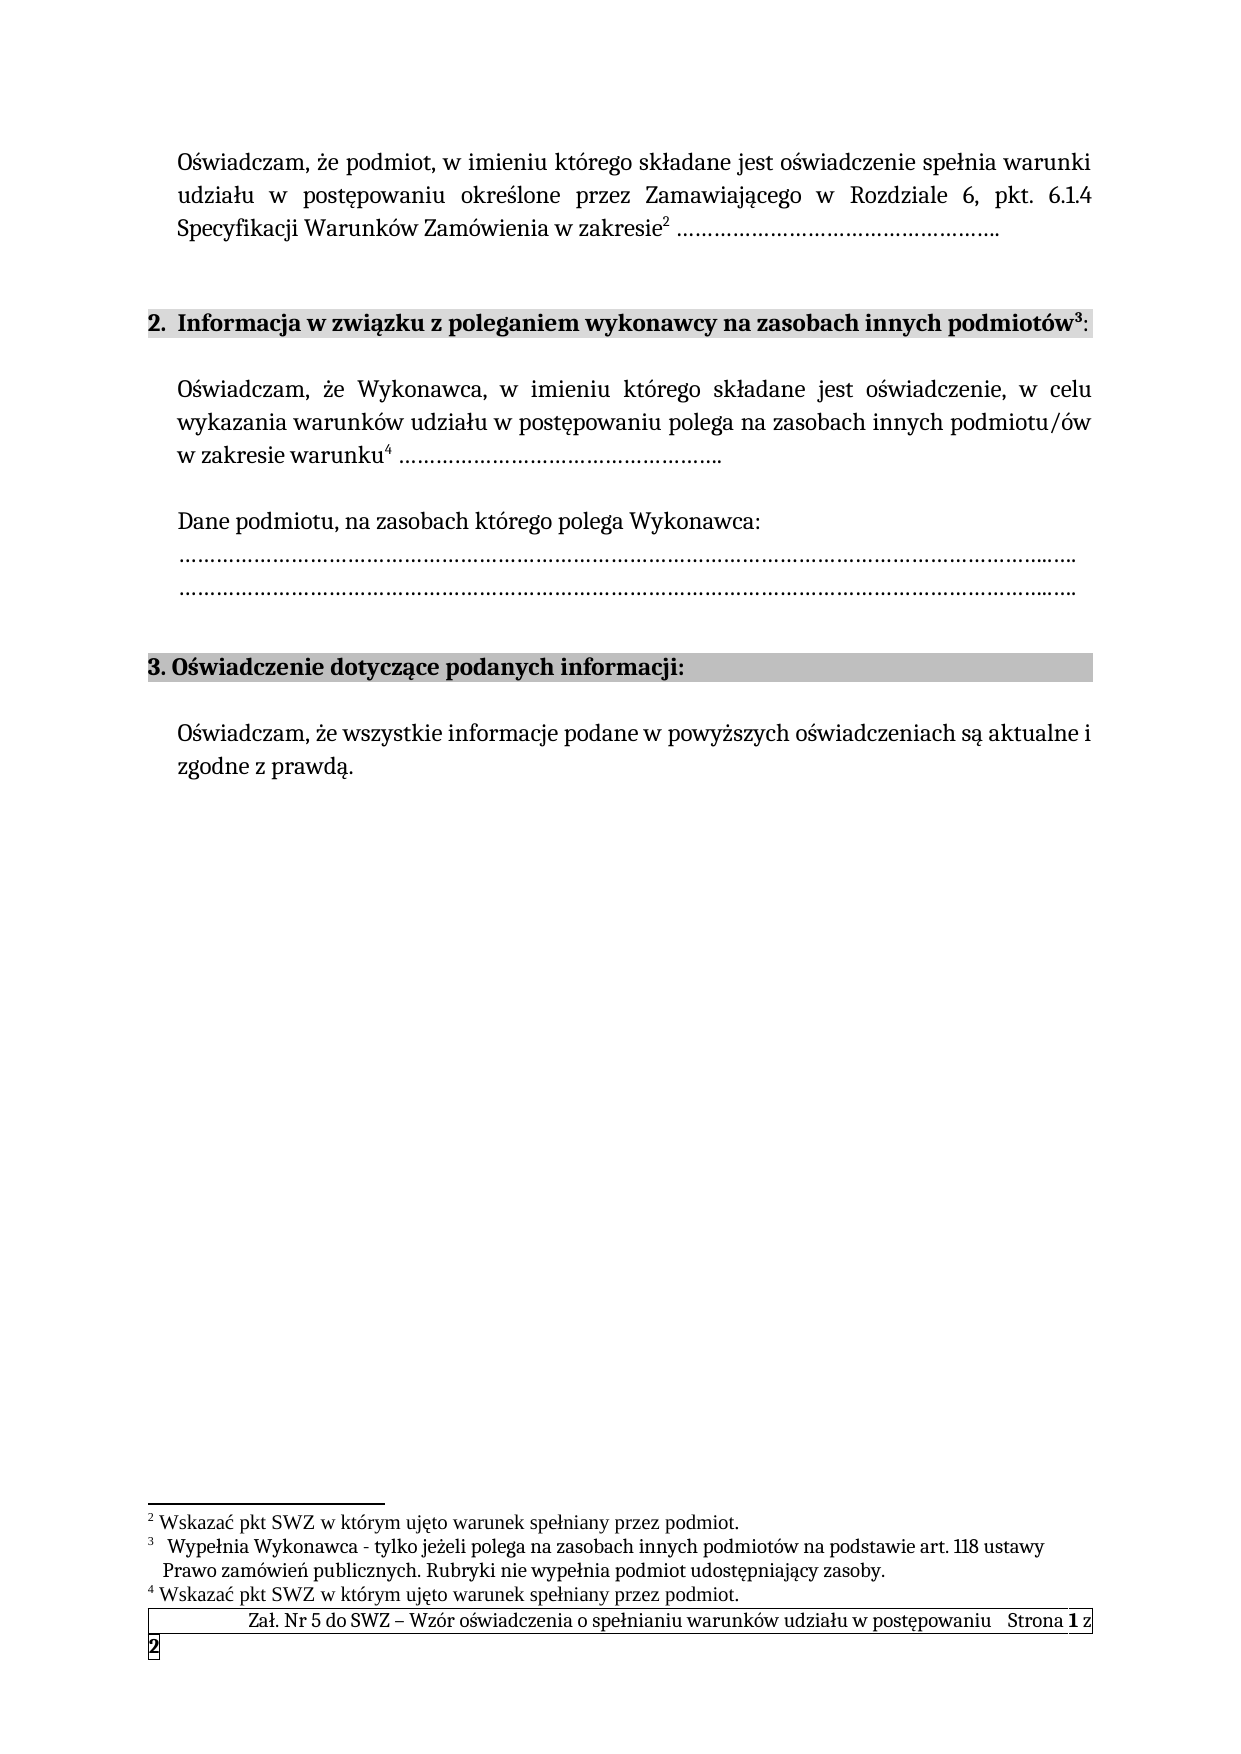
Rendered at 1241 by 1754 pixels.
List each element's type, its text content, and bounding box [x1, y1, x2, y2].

text Oświadczam, że podmiot, w imieniu którego składane jest oświadczenie spełnia warunki udziału w postępowaniu określone przez Zamawiającego w Rozdziale 6, pkt. 6.1.4 Specyfikacji Warunków Zamówienia w zakresie ……………………………………………. [177, 148, 1093, 242]
text …………………………………………………………………………………………………………………………..…. [177, 573, 1093, 602]
text 3. Oświadczenie dotyczące podanych informacji: [148, 653, 1093, 682]
text 2. Informacja w związku z poleganiem wykonawcy na zasobach innych podmiotów: [148, 309, 1093, 338]
text Oświadczam, że wszystkie informacje podane w powyższych oświadczeniach są aktualne i zgodne z prawdą. [177, 719, 1093, 781]
text Oświadczam, że Wykonawca, w imieniu którego składane jest oświadczenie, w celu wykazania warunków udziału w postępowaniu polega na zasobach innych podmiotu/ów w zakresie warunku ……………………………………………. [177, 375, 1093, 470]
text …………………………………………………………………………………………………………………………..…. [177, 540, 1093, 569]
text Dane podmiotu, na zasobach którego polega Wykonawca: [177, 507, 1093, 536]
